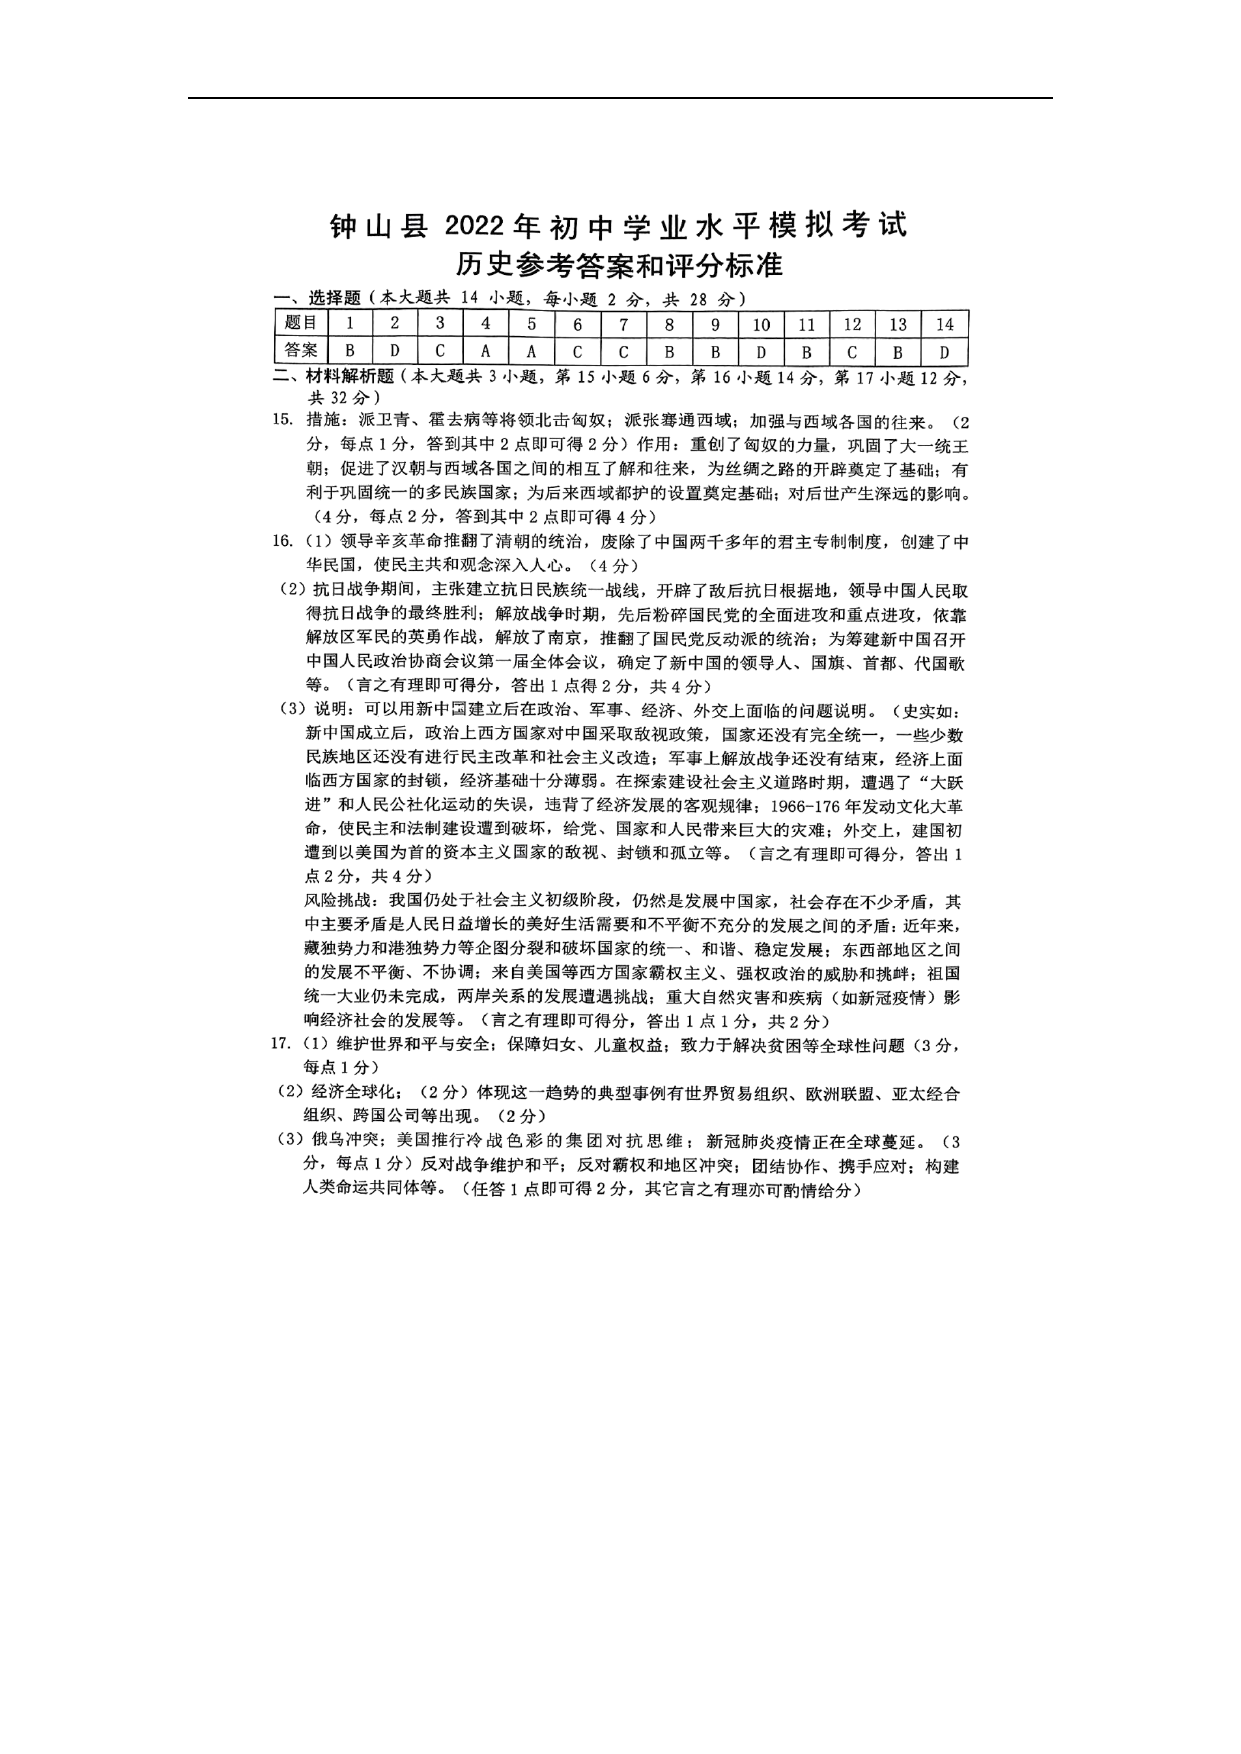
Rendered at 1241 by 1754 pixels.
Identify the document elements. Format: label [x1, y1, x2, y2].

picture [187, 150, 1052, 1302]
